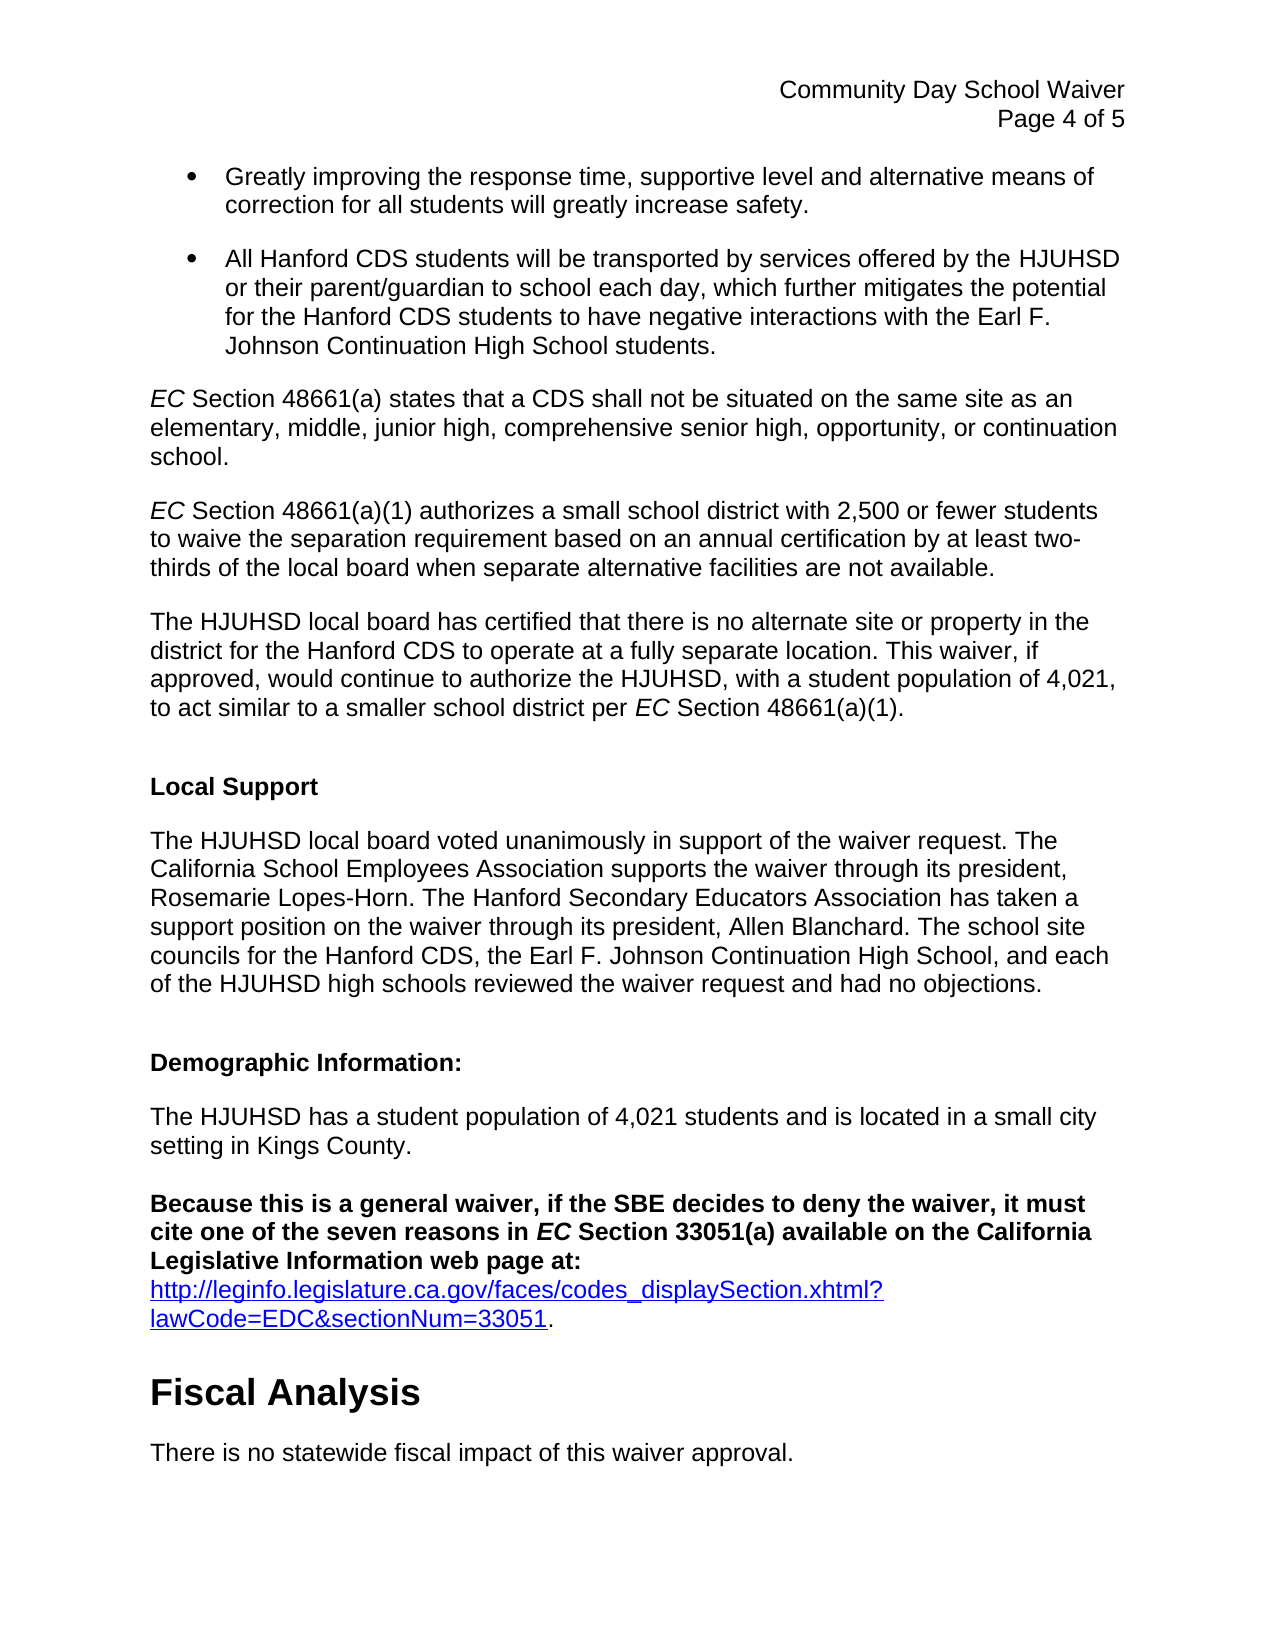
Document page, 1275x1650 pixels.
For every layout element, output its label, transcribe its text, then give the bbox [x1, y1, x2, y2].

list Greatly improving the response time, supportive level and alternative means of correction for all students will greatly increase safety. [187, 162, 1125, 219]
text The HJUHSD local board voted unanimously in support of the waiver request. The California School Employees Association supports the waiver through its president, Rosemarie Lopes-Horn. The Hanford Secondary Educators Association has taken a support position on the waiver through its president, Allen Blanchard. The school site councils for the Hanford CDS, the Earl F. Johnson Continuation High School, and each of the HJUHSD high schools reviewed the waiver request and had no objections. [150, 826, 1125, 998]
subtitle Local Support [150, 772, 1125, 801]
text EC Section 48661(a)(1) authorizes a small school district with 2,500 or fewer students to waive the separation requirement based on an annual certification by at least two-thirds of the local board when separate alternative facilities are not available. [150, 496, 1125, 582]
text There is no statewide fiscal impact of this waiver approval. [150, 1438, 1125, 1467]
list All Hanford CDS students will be transported by services offered by the HJUHSD or their parent/guardian to school each day, which further mitigates the potential for the Hanford CDS students to have negative interactions with the Earl F. Johnson Continuation High School students. [187, 244, 1125, 359]
text Demographic Information: [150, 1048, 1125, 1077]
text Because this is a general waiver, if the SBE decides to deny the waiver, it must cite one of the seven reasons in EC Section 33051(a) available on the California Legislative Information web page at: http://leginfo.legislature.ca.gov/faces/codes_displaySection.xhtml?lawCode=EDC&sectionNum=33051. [150, 1188, 1125, 1332]
text EC Section 48661(a) states that a CDS shall not be situated on the same site as an elementary, middle, junior high, comprehensive senior high, opportunity, or continuation school. [150, 384, 1045, 413]
subtitle Fiscal Analysis [150, 1370, 1125, 1413]
text EC Section 48661(a) states that a CDS shall not be situated on the same site as an elementary, middle, junior high, comprehensive senior high, opportunity, or continuation school. [222, 384, 1125, 471]
text The HJUHSD has a student population of 4,021 students and is located in a small city setting in Kings County. [150, 1102, 1125, 1159]
text The HJUHSD local board has certified that there is no alternate site or property in the district for the Hanford CDS to operate at a fully separate location. This waiver, if approved, would continue to authorize the HJUHSD, with a student population of 4,021, to act similar to a smaller school district per EC Section 48661(a)(1). [150, 607, 1125, 722]
